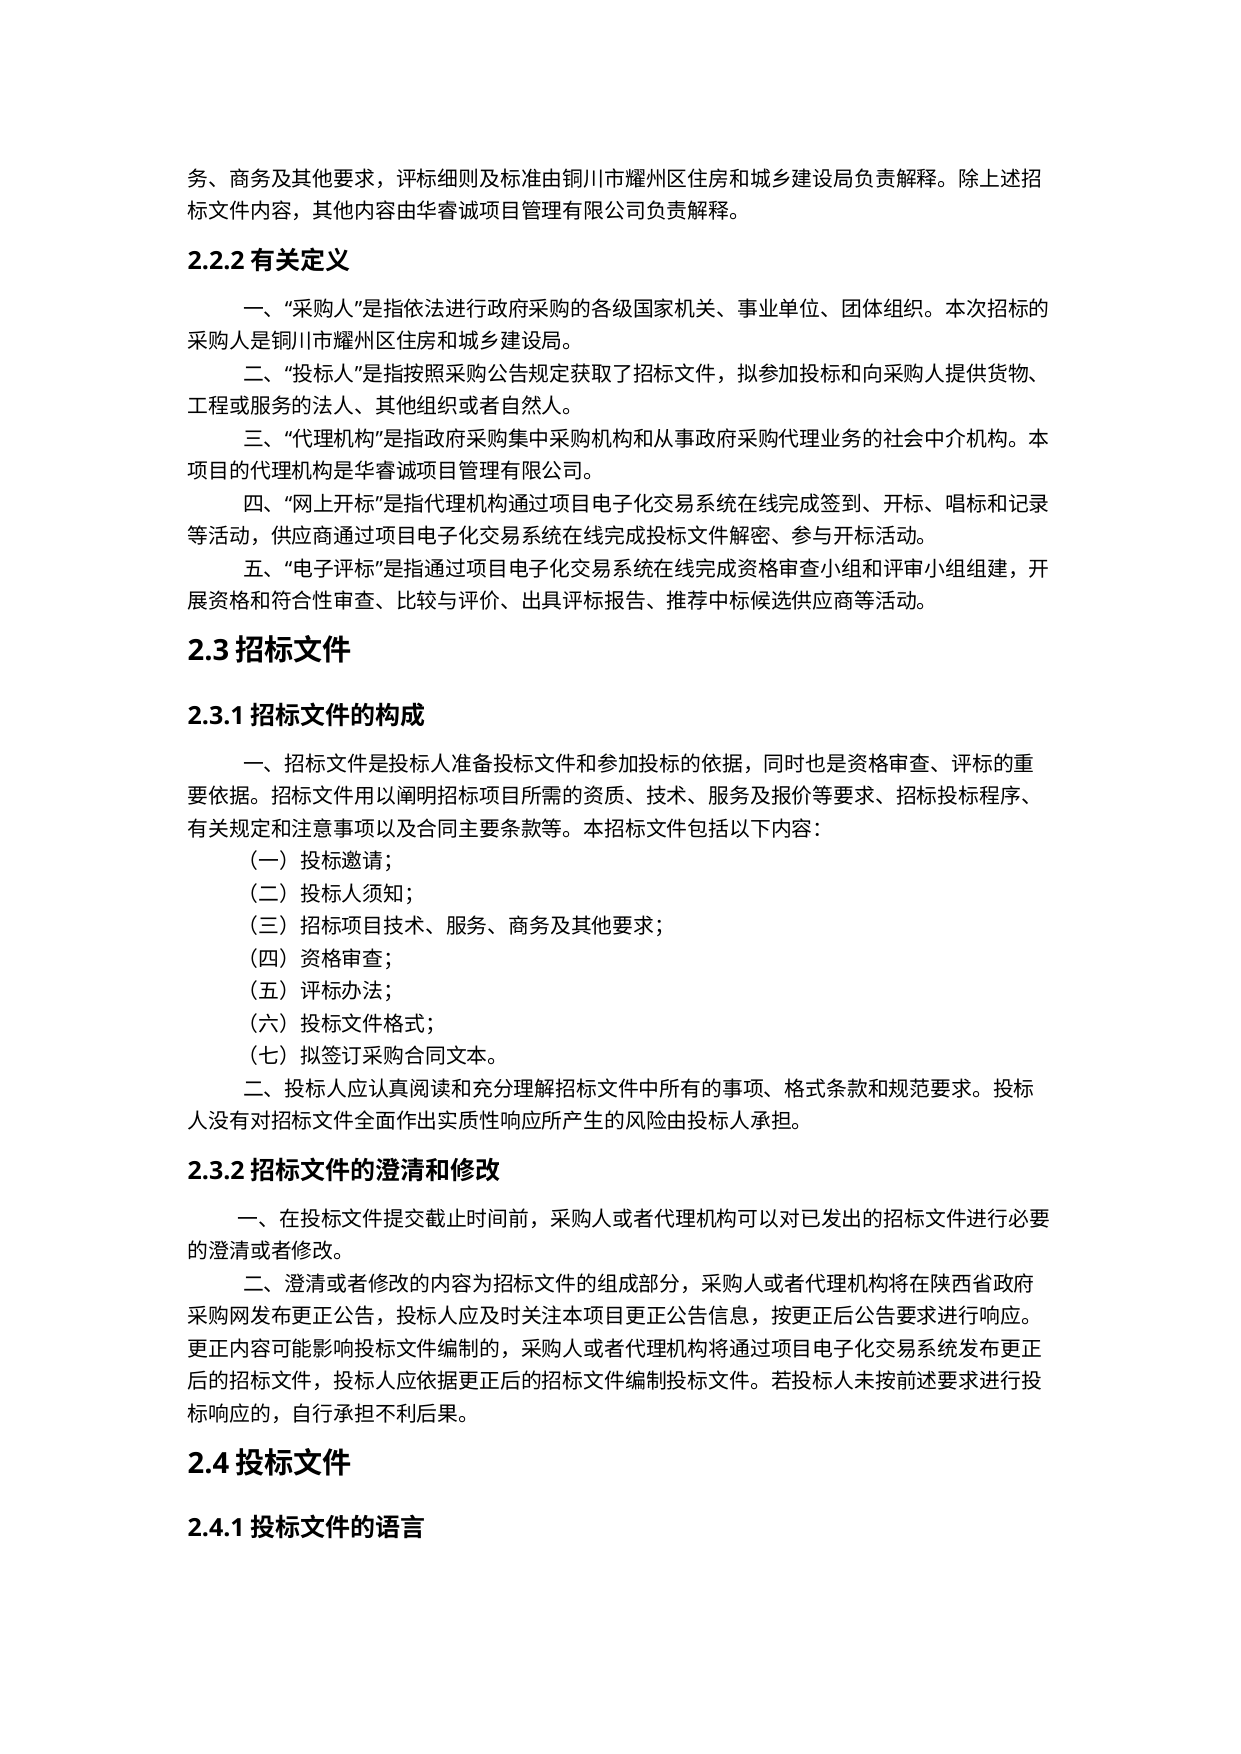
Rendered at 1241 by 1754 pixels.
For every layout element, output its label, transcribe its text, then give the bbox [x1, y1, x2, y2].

text 2.4.1投标文件的语言 [187, 1494, 1053, 1559]
text 二、投标人应认真阅读和充分理解招标文件中所有的事项、格式条款和规范要求。投标人没有对招标文件全面作出实质性响应所产生的风险由投标人承担。 [187, 1072, 1053, 1137]
text 2.3.2招标文件的澄清和修改 [187, 1137, 1053, 1202]
text 三、“代理机构”是指政府采购集中采购机构和从事政府采购代理业务的社会中介机构。本项目的代理机构是华睿诚项目管理有限公司。 [187, 422, 1053, 487]
text 2.3招标文件 [187, 617, 1053, 682]
text 2.2.2有关定义 [187, 227, 1053, 292]
text 一、“采购人”是指依法进行政府采购的各级国家机关、事业单位、团体组织。本次招标的采购人是铜川市耀州区住房和城乡建设局。 [187, 292, 1053, 357]
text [187, 162, 1053, 227]
text 五、“电子评标”是指通过项目电子化交易系统在线完成资格审查小组和评审小组组建，开展资格和符合性审查、比较与评价、出具评标报告、推荐中标候选供应商等活动。 [187, 552, 1053, 617]
text 一、招标文件是投标人准备投标文件和参加投标的依据，同时也是资格审查、评标的重要依据。招标文件用以阐明招标项目所需的资质、技术、服务及报价等要求、招标投标程序、有关规定和注意事项以及合同主要条款等。本招标文件包括以下内容： [187, 747, 1053, 844]
text 二、“投标人”是指按照采购公告规定获取了招标文件，拟参加投标和向采购人提供货物、工程或服务的法人、其他组织或者自然人。 [187, 357, 1053, 422]
text （二）投标人须知； [187, 877, 1053, 909]
text （七）拟签订采购合同文本。 [187, 1039, 1053, 1072]
text （四）资格审查； [187, 942, 1053, 974]
text 四、“网上开标”是指代理机构通过项目电子化交易系统在线完成签到、开标、唱标和记录等活动，供应商通过项目电子化交易系统在线完成投标文件解密、参与开标活动。 [187, 487, 1053, 552]
text 一、在投标文件提交截止时间前，采购人或者代理机构可以对已发出的招标文件进行必要的澄清或者修改。 [187, 1202, 1053, 1267]
text （一）投标邀请； [187, 844, 1053, 877]
text 2.4投标文件 [187, 1429, 1053, 1494]
text （五）评标办法； [187, 974, 1053, 1007]
text （六）投标文件格式； [187, 1007, 1053, 1039]
text 2.3.1招标文件的构成 [187, 682, 1053, 747]
text （三）招标项目技术、服务、商务及其他要求； [187, 909, 1053, 942]
text 二、澄清或者修改的内容为招标文件的组成部分，采购人或者代理机构将在陕西省政府采购网发布更正公告，投标人应及时关注本项目更正公告信息，按更正后公告要求进行响应。更正内容可能影响投标文件编制的，采购人或者代理机构将通过项目电子化交易系统发布更正后的招标文件，投标人应依据更正后的招标文件编制投标文件。若投标人未按前述要求进行投标响应的，自行承担不利后果。 [187, 1267, 1053, 1429]
